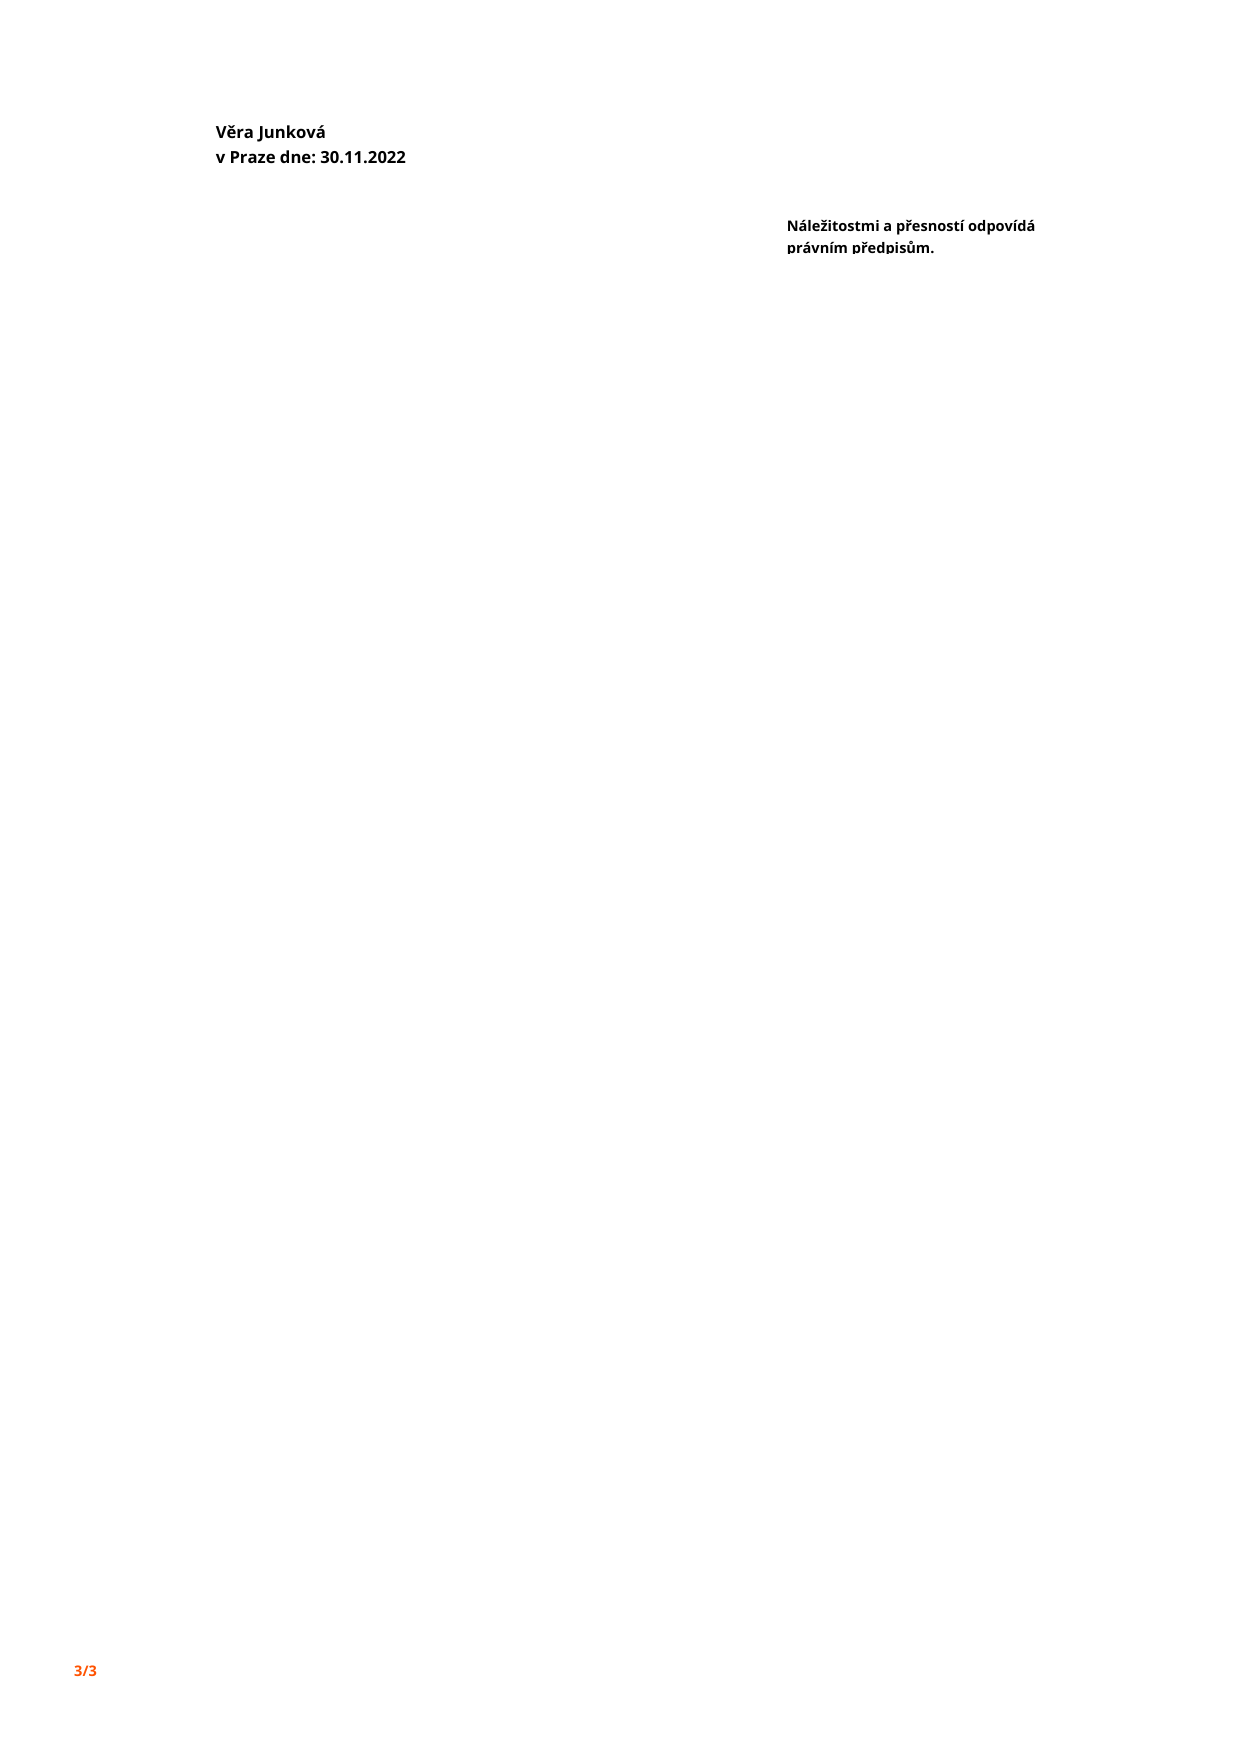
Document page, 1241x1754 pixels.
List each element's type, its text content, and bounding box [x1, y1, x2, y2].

text Věra Junková v Praze dne: 30.11.2022 [216, 121, 1122, 168]
